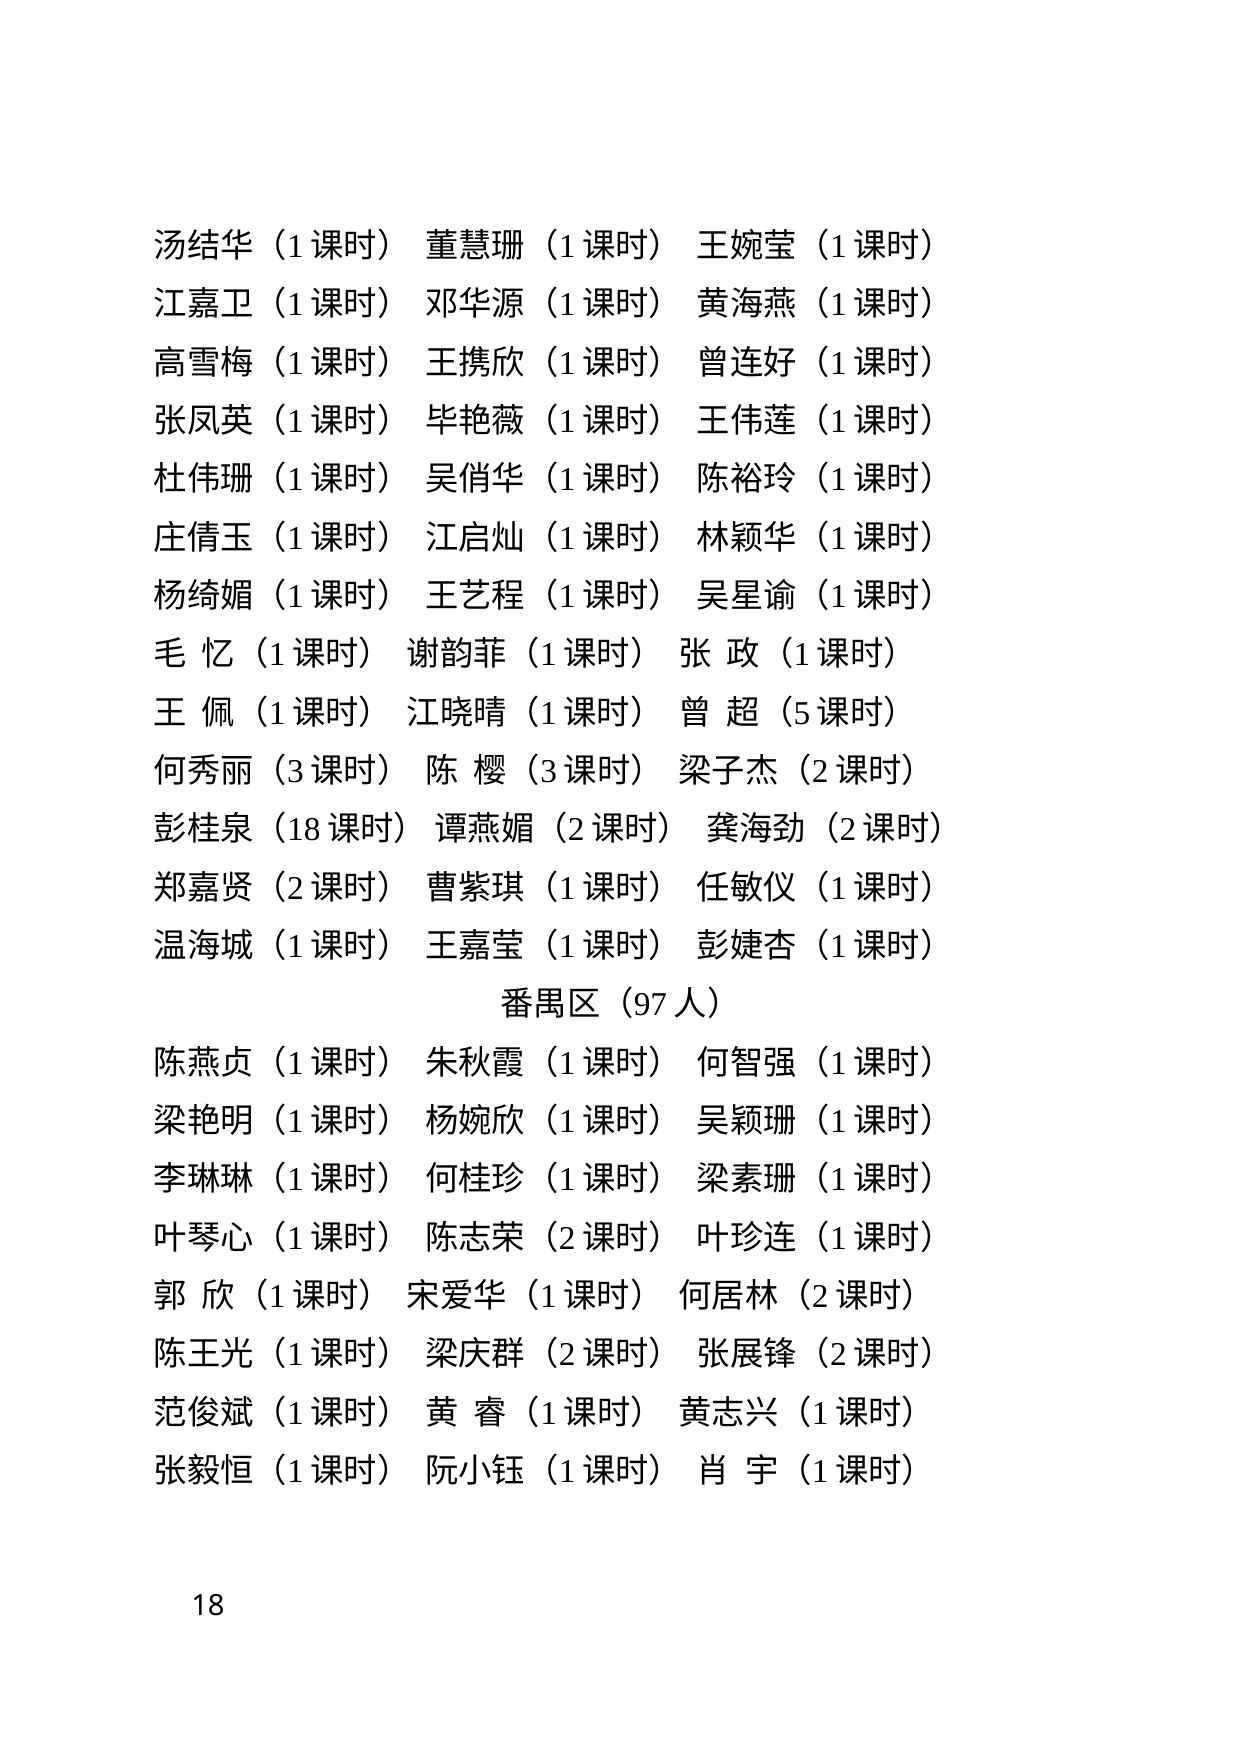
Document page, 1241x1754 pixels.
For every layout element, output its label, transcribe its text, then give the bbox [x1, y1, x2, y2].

text 张凤英（1课时） 毕艳薇（1课时） 王伟莲（1课时） [153, 386, 1087, 444]
text 张毅恒（1课时） 阮小钰（1课时） 肖 宇（1课时） [153, 1436, 1087, 1494]
text 彭桂泉（18课时） 谭燕媚（2课时） 龚海劲（2课时） [153, 794, 1087, 852]
text 李琳琳（1课时） 何桂珍（1课时） 梁素珊（1课时） [153, 1144, 1087, 1202]
text 陈王光（1课时） 梁庆群（2课时） 张展锋（2课时） [153, 1319, 1087, 1377]
text 郭 欣（1课时） 宋爱华（1课时） 何居林（2课时） [153, 1261, 1087, 1319]
text 庄倩玉（1课时） 江启灿（1课时） 林颖华（1课时） [153, 502, 1087, 561]
text 杨绮媚（1课时） 王艺程（1课时） 吴星谕（1课时） [153, 561, 1087, 619]
text 汤结华（1课时） 董慧珊（1课时） 王婉莹（1课时） [153, 211, 1087, 269]
text 何秀丽（3课时） 陈 樱（3课时） 梁子杰（2课时） [153, 736, 1087, 794]
text 江嘉卫（1课时） 邓华源（1课时） 黄海燕（1课时） [153, 269, 1087, 327]
text 范俊斌（1课时） 黄 睿（1课时） 黄志兴（1课时） [153, 1377, 1087, 1436]
text 高雪梅（1课时） 王携欣（1课时） 曾连好（1课时） [153, 327, 1087, 386]
text 陈燕贞（1课时） 朱秋霞（1课时） 何智强（1课时） [153, 1027, 1087, 1086]
text 杜伟珊（1课时） 吴俏华（1课时） 陈裕玲（1课时） [153, 444, 1087, 502]
text 温海城（1课时） 王嘉莹（1课时） 彭婕杏（1课时） [153, 911, 1087, 969]
text 王 佩（1课时） 江晓晴（1课时） 曾 超（5课时） [153, 677, 1087, 736]
text 梁艳明（1课时） 杨婉欣（1课时） 吴颖珊（1课时） [153, 1086, 1087, 1144]
text 郑嘉贤（2课时） 曹紫琪（1课时） 任敏仪（1课时） [153, 852, 1087, 911]
text 毛 忆（1课时） 谢韵菲（1课时） 张 政（1课时） [153, 619, 1087, 677]
text 番禺区（97人） [153, 969, 1087, 1027]
text 叶琴心（1课时） 陈志荣（2课时） 叶珍连（1课时） [153, 1202, 1087, 1261]
